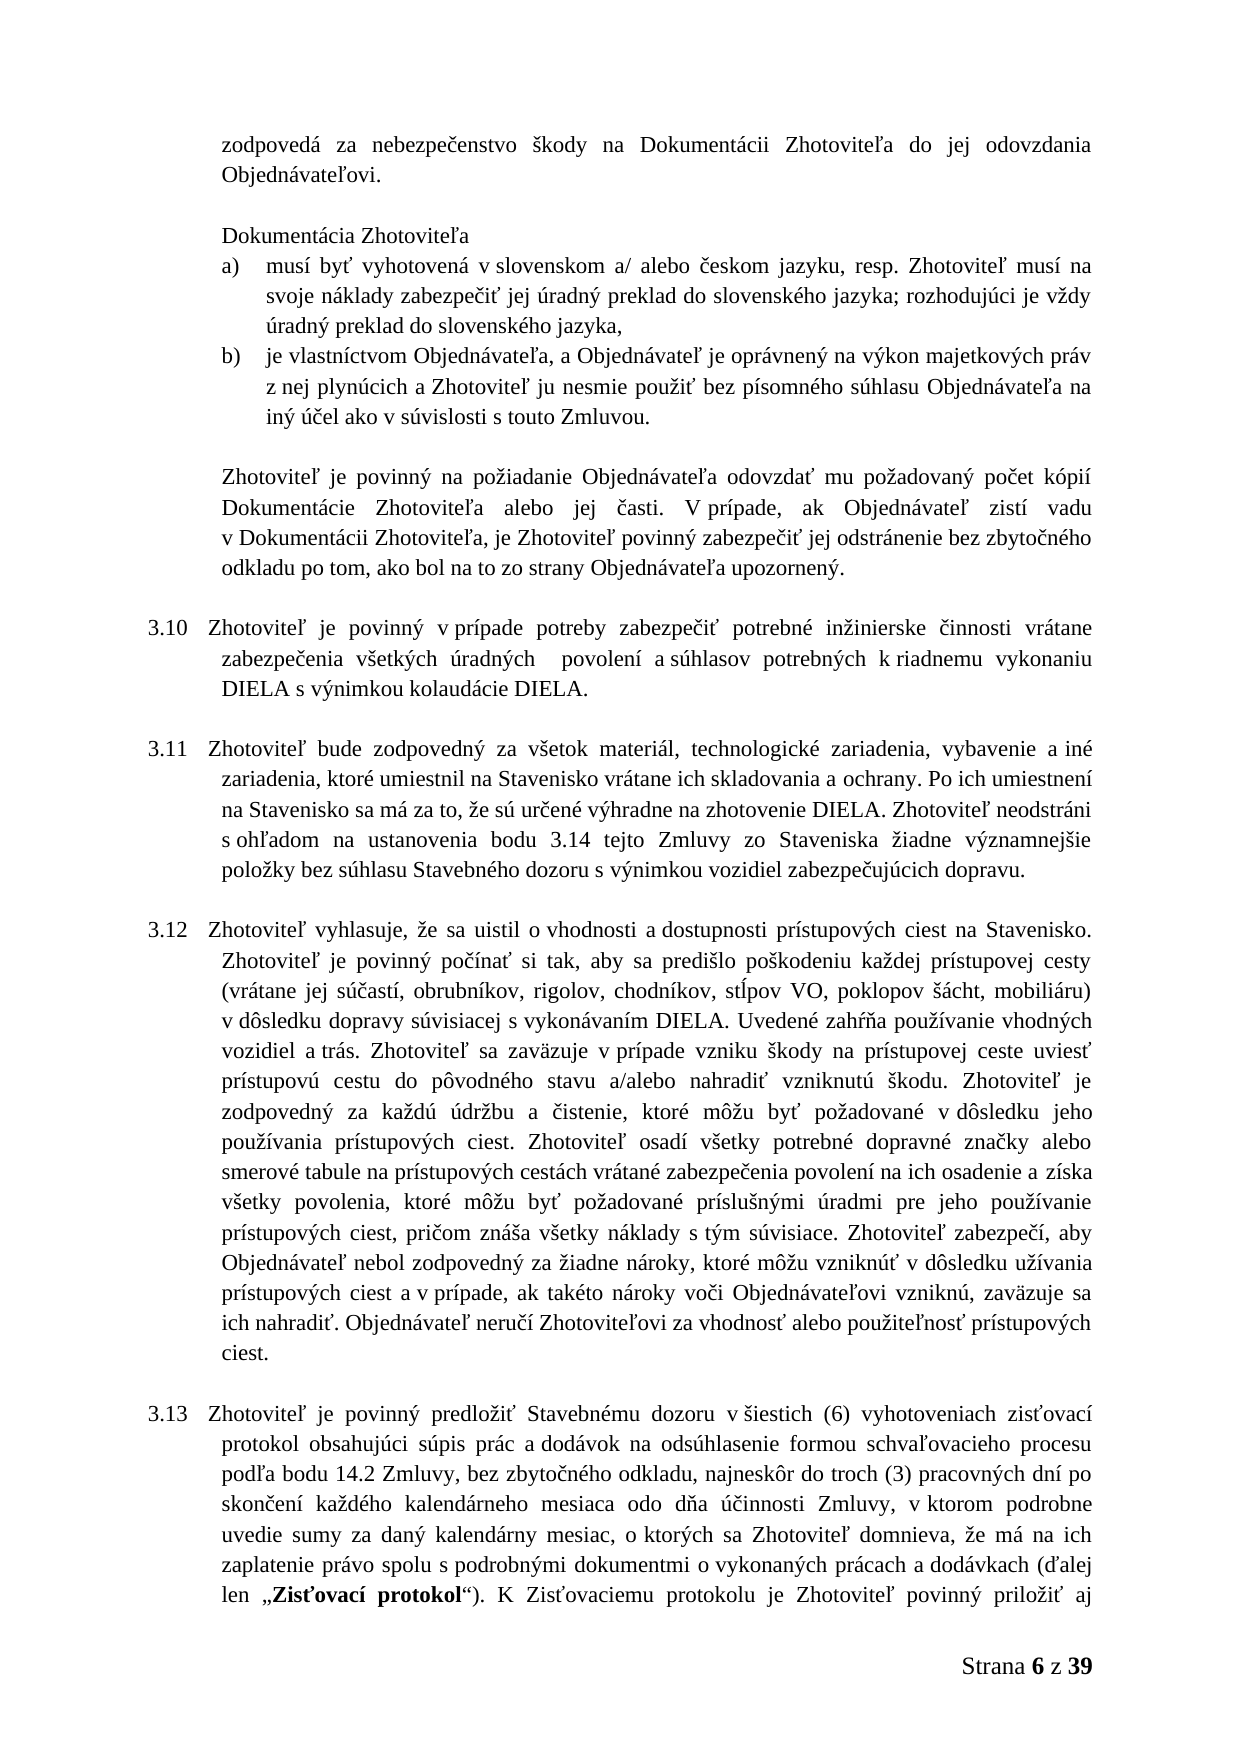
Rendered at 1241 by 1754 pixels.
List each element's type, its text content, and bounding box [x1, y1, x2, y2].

list Zhotoviteľ vyhlasuje, že sa uistil o vhodnosti a dostupnosti prístupových ciest na Stavenisko. Zhotoviteľ je povinný počínať si tak, aby sa predišlo poškodeniu každej prístupovej cesty (vrátane jej súčastí, obrubníkov, rigolov, chodníkov, stĺpov VO, poklopov šácht, mobiliáru) v dôsledku dopravy súvisiacej s vykonávaním DIELA. Uvedené zahŕňa používanie vhodných vozidiel a trás. Zhotoviteľ sa zaväzuje v prípade vzniku škody na prístupovej ceste uviesť prístupovú cestu do pôvodného stavu a/alebo nahradiť vzniknutú škodu. Zhotoviteľ je zodpovedný za každú údržbu a čistenie, ktoré môžu byť požadované v dôsledku jeho používania prístupových ciest. Zhotoviteľ osadí všetky potrebné dopravné značky alebo smerové tabule na prístupových cestách vrátané zabezpečenia povolení na ich osadenie a získa všetky povolenia, ktoré môžu byť požadované príslušnými úradmi pre jeho používanie prístupových ciest, pričom znáša všetky náklady s tým súvisiace. Zhotoviteľ zabezpečí, aby Objednávateľ nebol zodpovedný za žiadne nároky, ktoré môžu vzniknúť v dôsledku užívania prístupových ciest a v prípade, ak takéto nároky voči Objednávateľovi vzniknú, zaväzuje sa ich nahradiť. Objednávateľ neručí Zhotoviteľovi za vhodnosť alebo použiteľnosť prístupových ciest. [148, 916, 1093, 1366]
list musí byť vyhotovená v slovenskom a/ alebo českom jazyku, resp. Zhotoviteľ musí na svoje náklady zabezpečiť jej úradný preklad do slovenského jazyka; rozhodujúci je vždy úradný preklad do slovenského jazyka, [221, 252, 1093, 339]
text Zhotoviteľ je povinný na požiadanie Objednávateľa odovzdať mu požadovaný počet kópií Dokumentácie Zhotoviteľa alebo jej časti. V prípade, ak Objednávateľ zistí vadu v Dokumentácii Zhotoviteľa, je Zhotoviteľ povinný zabezpečiť jej odstránenie bez zbytočného odkladu po tom, ako bol na to zo strany Objednávateľa upozornený. [221, 463, 1093, 580]
list je vlastníctvom Objednávateľa, a Objednávateľ je oprávnený na výkon majetkových práv z nej plynúcich a Zhotoviteľ ju nesmie použiť bez písomného súhlasu Objednávateľa na iný účel ako v súvislosti s touto Zmluvou. [221, 342, 1093, 429]
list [148, 131, 1093, 188]
list Zhotoviteľ bude zodpovedný za všetok materiál, technologické zariadenia, vybavenie a iné zariadenia, ktoré umiestnil na Stavenisko vrátane ich skladovania a ochrany. Po ich umiestnení na Stavenisko sa má za to, že sú určené výhradne na zhotovenie DIELA. Zhotoviteľ neodstráni s ohľadom na ustanovenia bodu 3.14 tejto Zmluvy zo Staveniska žiadne významnejšie položky bez súhlasu Stavebného dozoru s výnimkou vozidiel zabezpečujúcich dopravu. [148, 735, 1093, 882]
list Zhotoviteľ je povinný v prípade potreby zabezpečiť potrebné inžinierske činnosti vrátane zabezpečenia všetkých úradných povolení a súhlasov potrebných k riadnemu vykonaniu DIELA s výnimkou kolaudácie DIELA. [148, 614, 1093, 701]
text Dokumentácia Zhotoviteľa [221, 222, 1093, 248]
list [148, 1400, 1093, 1607]
